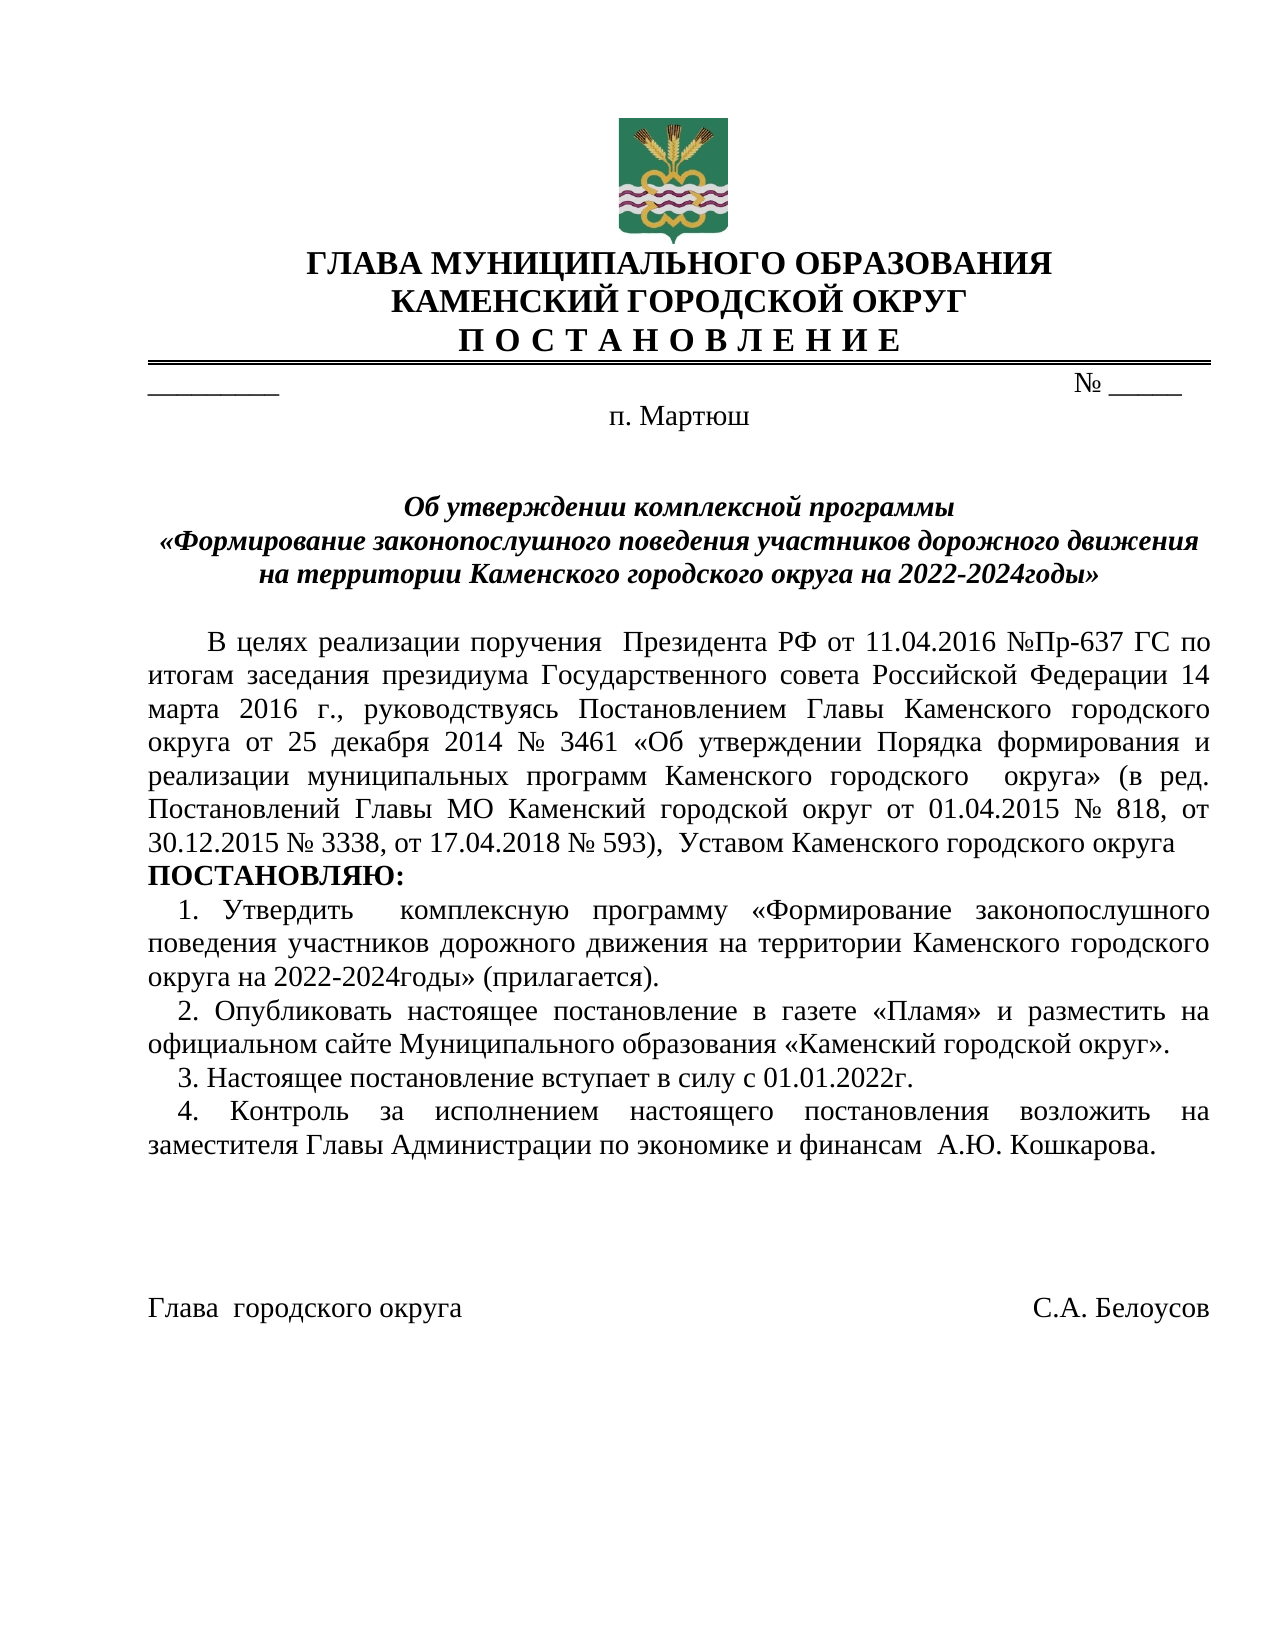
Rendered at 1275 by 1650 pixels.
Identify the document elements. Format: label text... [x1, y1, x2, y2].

text 4. Контроль за исполнением настоящего постановления возложить на заместителя Главы Администрации по экономике и финансам А.Ю. Кошкарова. [148, 1093, 1211, 1160]
text ПОСТАНОВЛЯЮ: [148, 858, 1211, 892]
subtitle ПОСТАНОВЛЕНИЕ [148, 320, 1211, 360]
text Глава городского округа С.А. Белоусов [148, 1290, 1211, 1323]
text 2. Опубликовать настоящее постановление в газете «Пламя» и разместить на официальном сайте Муниципального образования «Каменский городской округ». [148, 993, 1211, 1060]
text Об утверждении комплексной программы [148, 489, 1211, 523]
text 1. Утвердить комплексную программу «Формирование законопослушного поведения участников дорожного движения на территории Каменского городского округа на 2022-2024годы» (прилагается). [148, 892, 1211, 993]
text 3. Настоящее постановление вступает в силу с 01.01.2022г. [148, 1060, 1211, 1093]
picture [618, 118, 728, 244]
text п. Мартюш [148, 398, 1211, 432]
text «Формирование законопослушного поведения участников дорожного движения на территории Каменского городского округа на 2022-2024годы» [148, 523, 1211, 590]
text ГЛАВА МУНИЦИПАЛЬНОГО ОБРАЗОВАНИЯ [148, 243, 1211, 281]
text В целях реализации поручения Президента РФ от 11.04.2016 №Пр-637 ГС по итогам заседания президиума Государственного совета Российской Федерации 14 марта 2016 г., руководствуясь Постановлением Главы Каменского городского округа от 25 декабря 2014 № 3461 «Об утверждении Порядка формирования и реализации муниципальных программ Каменского городского округа» (в ред. Постановлений Главы МО Каменский городской округ от 01.04.2015 № 818, от 30.12.2015 № 3338, от 17.04.2018 № 593), Уставом Каменского городского округа [148, 624, 1211, 858]
text КАМЕНСКИЙ ГОРОДСКОЙ ОКРУГ [148, 281, 1211, 320]
subtitle _________ № _____ [148, 365, 1211, 398]
